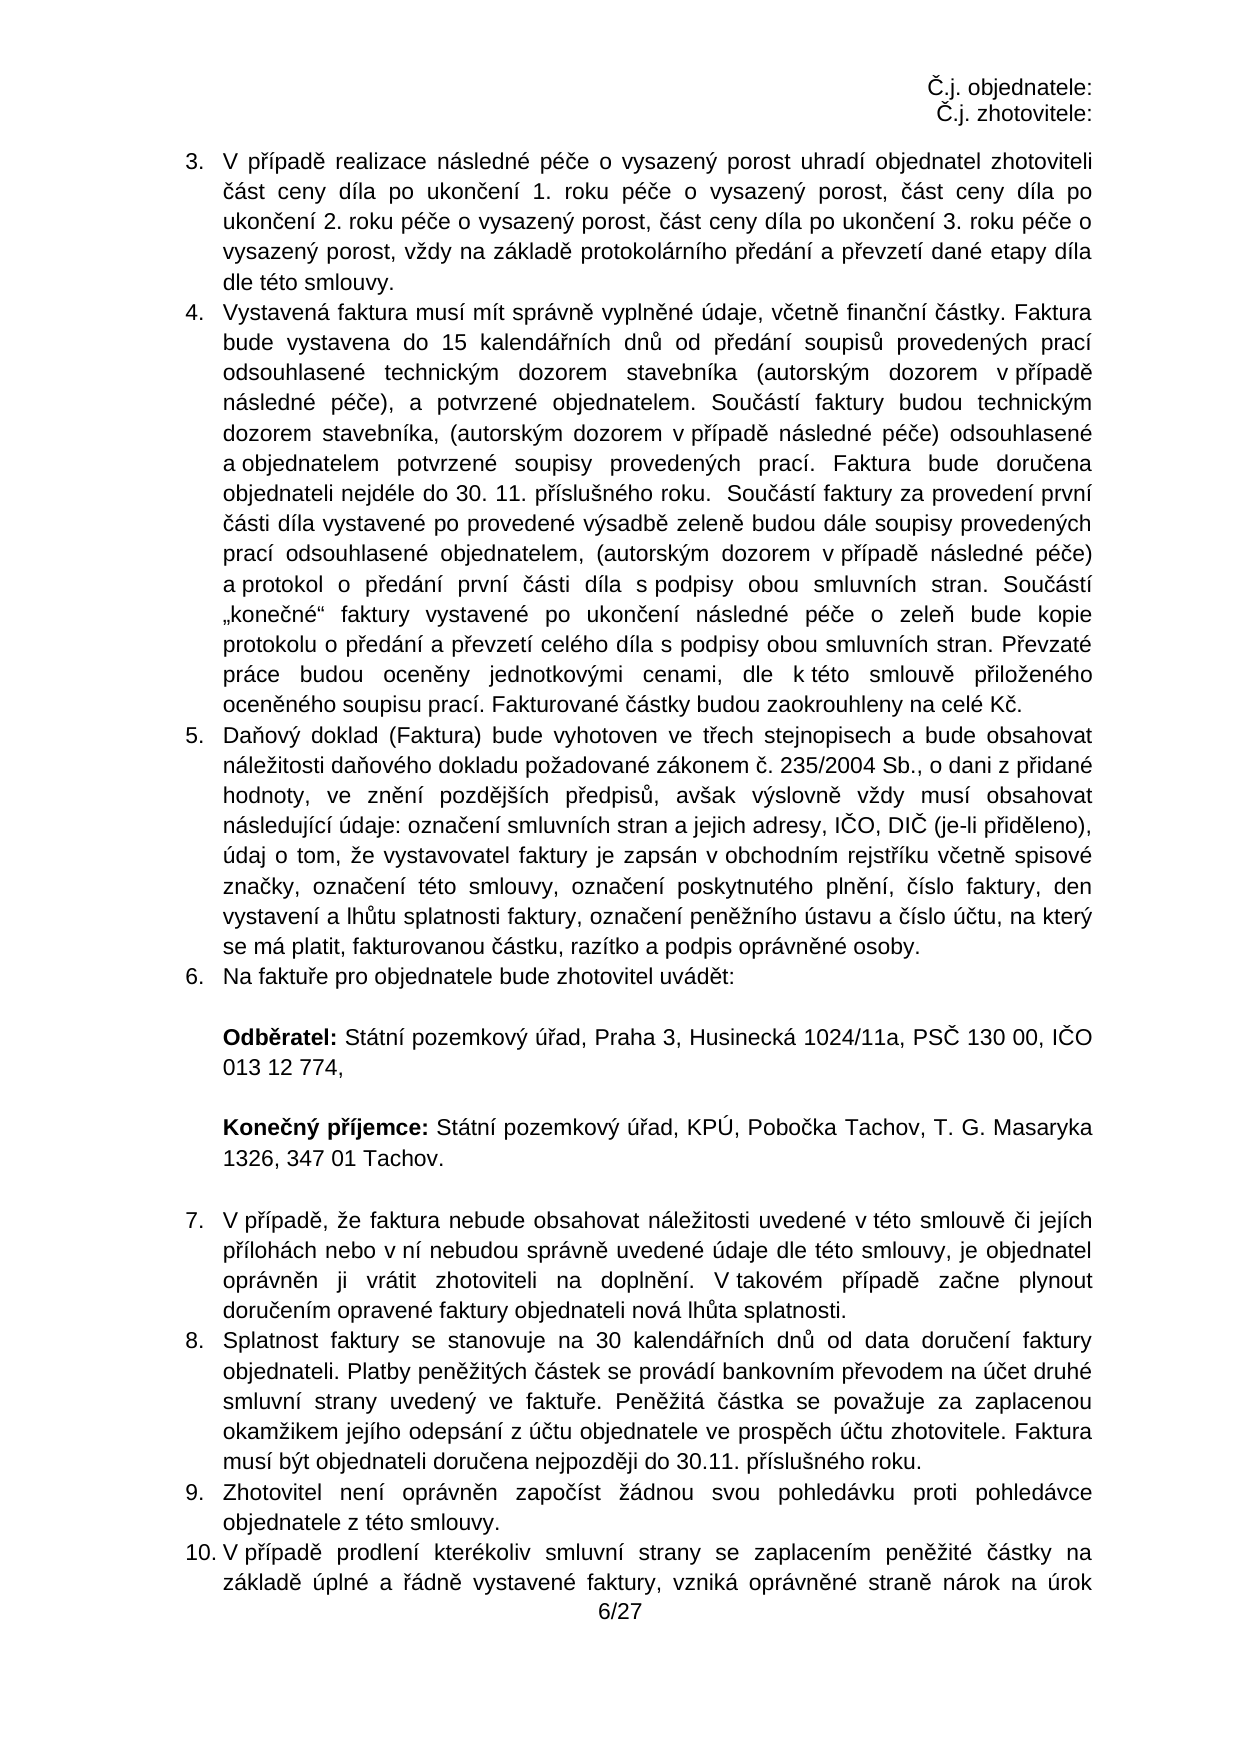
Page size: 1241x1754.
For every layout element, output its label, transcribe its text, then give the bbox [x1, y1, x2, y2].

list Zhotovitel není oprávněn započíst žádnou svou pohledávku proti pohledávce objednatele z této smlouvy. [185, 1478, 1093, 1535]
list Vystavená faktura musí mít správně vyplněné údaje, včetně finanční částky. Faktura bude vystavena do 15 kalendářních dnů od předání soupisů provedených prací odsouhlasené technickým dozorem stavebníka (autorským dozorem v případě následné péče), a potvrzené objednatelem. Součástí faktury budou technickým dozorem stavebníka, (autorským dozorem v případě následné péče) odsouhlasené a objednatelem potvrzené soupisy provedených prací. Faktura bude doručena objednateli nejdéle do 30. 11. příslušného roku. Součástí faktury za provedení první části díla vystavené po provedené výsadbě zeleně budou dále soupisy provedených prací odsouhlasené objednatelem, (autorským dozorem v případě následné péče) a protokol o předání první části díla s podpisy obou smluvních stran. Součástí „konečné“ faktury vystavené po ukončení následné péče o zeleň bude kopie protokolu o předání a převzetí celého díla s podpisy obou smluvních stran. Převzaté práce budou oceněny jednotkovými cenami, dle k této smlouvě přiloženého oceněného soupisu prací. Fakturované částky budou zaokrouhleny na celé Kč. [185, 299, 1093, 718]
list Daňový doklad (Faktura) bude vyhotoven ve třech stejnopisech a bude obsahovat náležitosti daňového dokladu požadované zákonem č. 235/2004 Sb., o dani z přidané hodnoty, ve znění pozdějších předpisů, avšak výslovně vždy musí obsahovat následující údaje: označení smluvních stran a jejich adresy, IČO, DIČ (je-li přiděleno), údaj o tom, že vystavovatel faktury je zapsán v obchodním rejstříku včetně spisové značky, označení této smlouvy, označení poskytnutého plnění, číslo faktury, den vystavení a lhůtu splatnosti faktury, označení peněžního ústavu a číslo účtu, na který se má platit, fakturovanou částku, razítko a podpis oprávněné osoby. [185, 722, 1093, 959]
list V případě, že faktura nebude obsahovat náležitosti uvedené v této smlouvě či jejích přílohách nebo v ní nebudou správně uvedené údaje dle této smlouvy, je objednatel oprávněn ji vrátit zhotoviteli na doplnění. V takovém případě začne plynout doručením opravené faktury objednateli nová lhůta splatnosti. [185, 1207, 1093, 1323]
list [185, 1539, 1093, 1595]
list Odběratel: Státní pozemkový úřad, Praha 3, Husinecká 1024/11a, PSČ 130 00, IČO 013 12 774, [223, 1024, 1093, 1080]
list V případě realizace následné péče o vysazený porost uhradí objednatel zhotoviteli část ceny díla po ukončení 1. roku péče o vysazený porost, část ceny díla po ukončení 2. roku péče o vysazený porost, část ceny díla po ukončení 3. roku péče o vysazený porost, vždy na základě protokolárního předání a převzetí dané etapy díla dle této smlouvy. [185, 148, 1093, 295]
list Splatnost faktury se stanovuje na 30 kalendářních dnů od data doručení faktury objednateli. Platby peněžitých částek se provádí bankovním převodem na účet druhé smluvní strany uvedený ve faktuře. Peněžitá částka se považuje za zaplacenou okamžikem jejího odepsání z účtu objednatele ve prospěch účtu zhotovitele. Faktura musí být objednateli doručena nejpozději do 30.11. příslušného roku. [185, 1327, 1093, 1474]
list Na faktuře pro objednatele bude zhotovitel uvádět: [185, 963, 1093, 989]
list Konečný příjemce: Státní pozemkový úřad, KPÚ, Pobočka Tachov, T. G. Masaryka 1326, 347 01 Tachov. [223, 1114, 1093, 1171]
